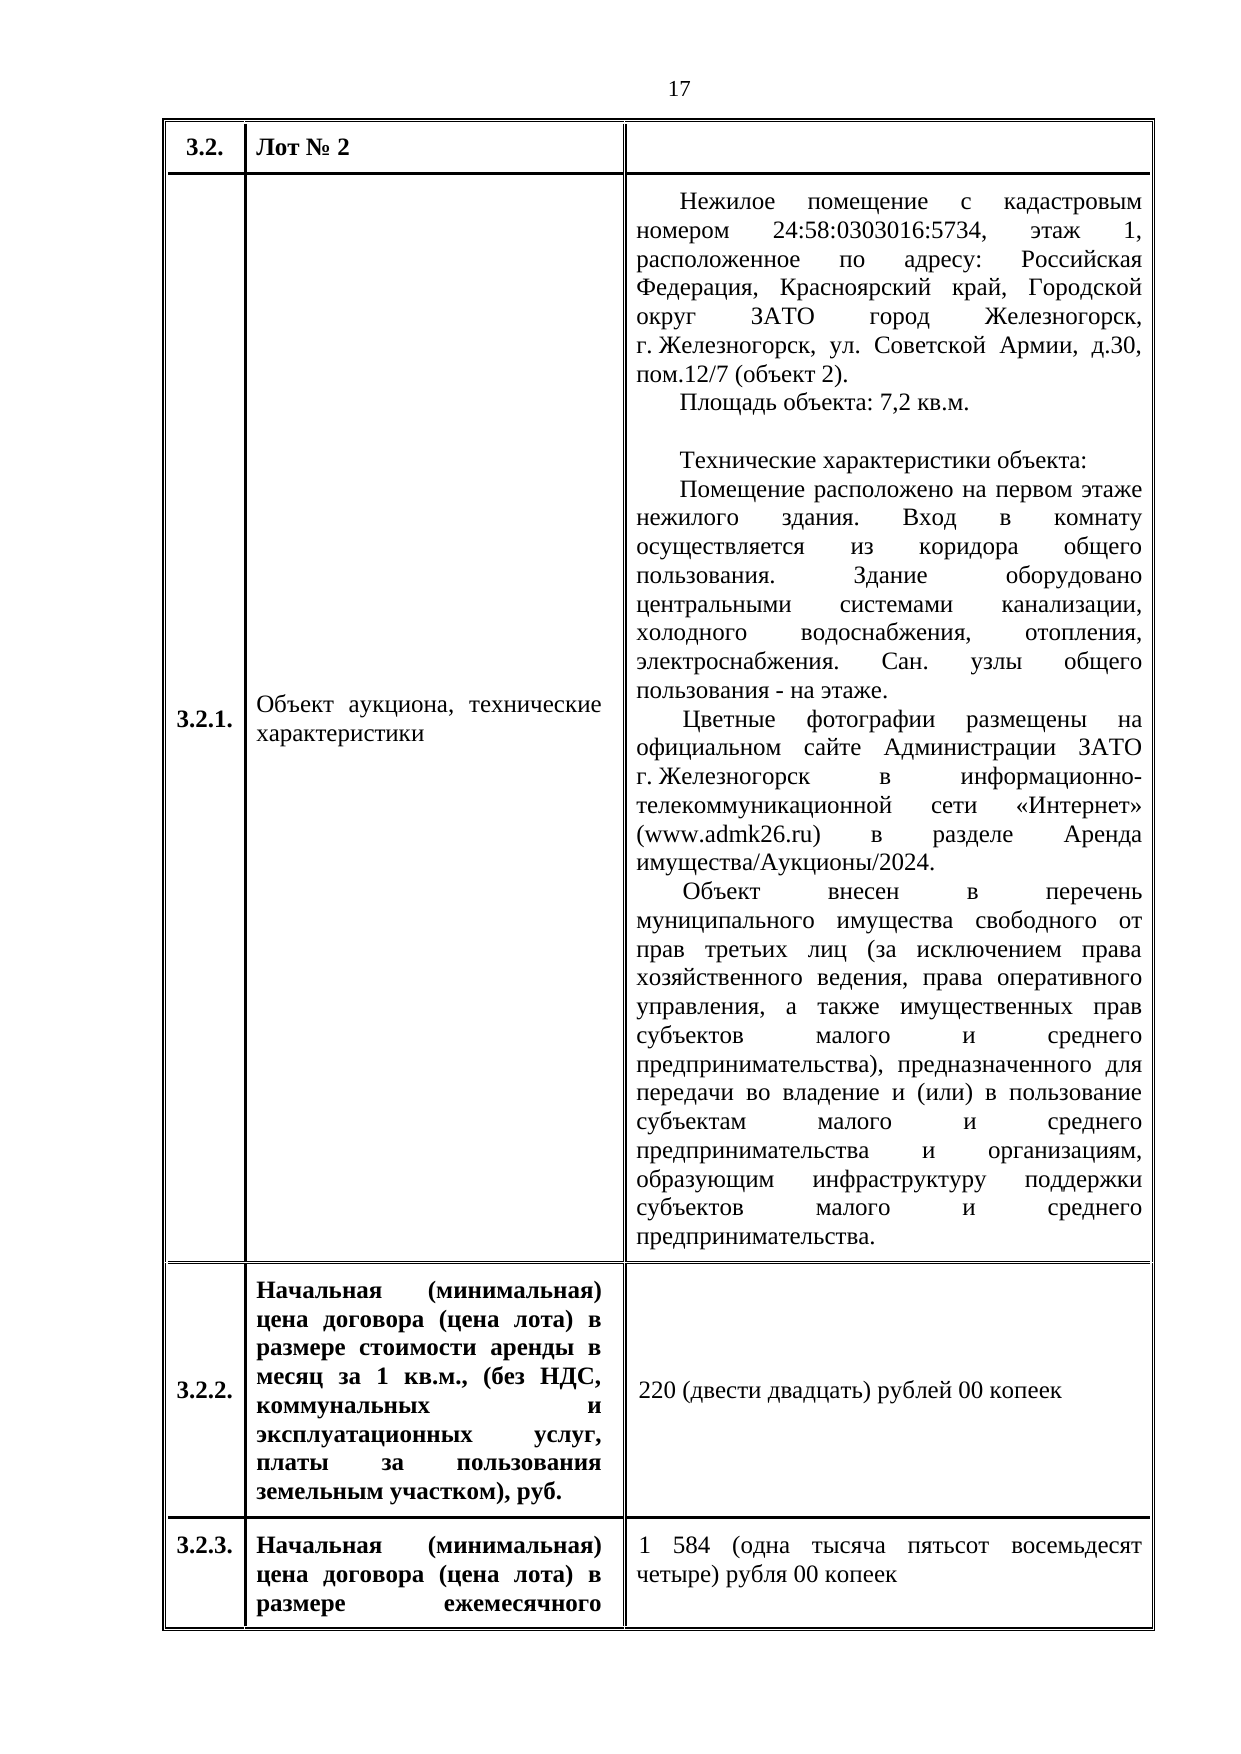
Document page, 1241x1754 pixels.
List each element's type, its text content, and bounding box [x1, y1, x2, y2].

table_cell Нежилое помещение с кадастровым номером 24:58:0303016:5734, этаж 1, расположенное по адресу: Российская Федерация, Красноярский край, Городской округ ЗАТО город Железногорск, г. Железногорск, ул. Советской Армии, д.30, пом.12/7 (объект 2). Площадь объекта: 7,2 кв.м. Технические характеристики объекта: Помещение расположено на первом этаже нежилого здания. Вход в комнату осуществляется из коридора общего пользования. Здание оборудовано центральными системами канализации, холодного водоснабжения, отопления, электроснабжения. Сан. узлы общего пользования - на этаже. Цветные фотографии размещены на официальном сайте Администрации ЗАТО г. Железногорск в информационно-телекоммуникационной сети «Интернет» (www.admk26.ru) в разделе Аренда имущества/Аукционы/2024. Объект внесен в перечень муниципального имущества свободного от прав третьих лиц (за исключением права хозяйственного ведения, права оперативного управления, а также имущественных прав субъектов малого и среднего предпринимательства), предназначенного для передачи во владение и (или) в пользование субъектам малого и среднего предпринимательства и организациям, образующим инфраструктуру поддержки субъектов малого и среднего предпринимательства. [627, 172, 1152, 1261]
table_cell Лот № 2 [245, 120, 625, 172]
table_cell Начальная (минимальная) цена договора (цена лота) в размере стоимости аренды в месяц за 1 кв.м., (без НДС, коммунальных и эксплуатационных услуг, платы за пользования земельным участком), руб. [247, 1264, 623, 1516]
table_cell Объект аукциона, технические характеристики [247, 175, 623, 1261]
table_cell 3.2. [166, 120, 245, 172]
table_cell 1 584 (одна тысяча пятьсот восемьдесят четыре) рубля 00 копеек [625, 1516, 1152, 1627]
table_cell 3.2.2. [164, 1261, 245, 1516]
table_cell [625, 122, 1152, 172]
table_cell 3.2.1. [166, 172, 244, 1261]
table_cell 220 (двести двадцать) рублей 00 копеек [625, 1261, 1153, 1516]
table_cell 3.2.3. [166, 1516, 245, 1627]
